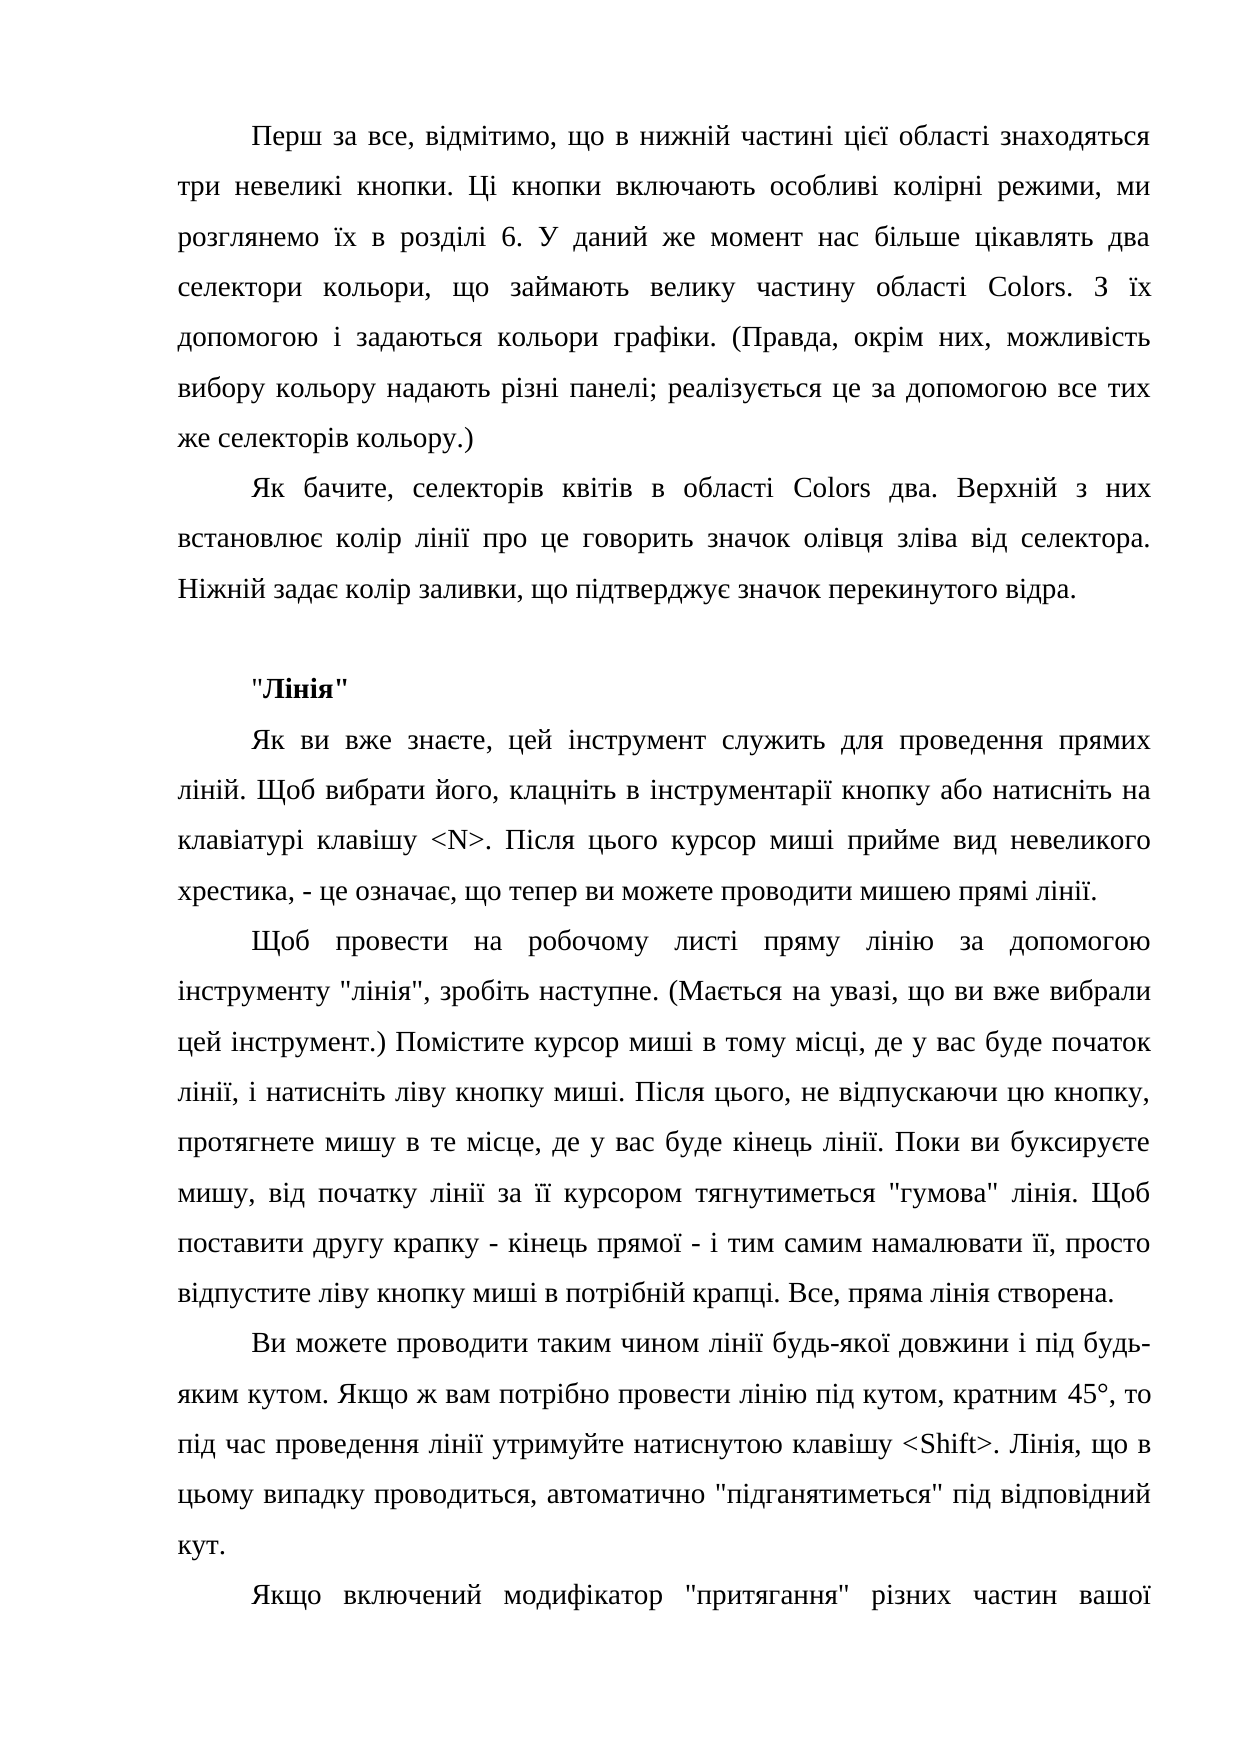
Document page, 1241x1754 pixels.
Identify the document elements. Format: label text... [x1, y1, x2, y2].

text Ви можете проводити таким чином лінії будь-якої довжини і під будь-яким кутом. Якщо ж вам потрібно провести лінію під кутом, кратним 45°, то під час проведення лінії утримуйте натиснутою клавішу <Shift>. Лінія, що в цьому випадку проводиться, автоматично "підганятиметься" під відповідний кут. [177, 1326, 1152, 1560]
text "Лінія" [177, 672, 1152, 705]
text Як бачите, селекторів квітів в області Colors два. Верхній з них встановлює колір лінії про це говорить значок олівця зліва від селектора. Ніжній задає колір заливки, що підтверджує значок перекинутого відра. [177, 470, 1152, 604]
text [177, 1577, 1152, 1611]
text Як ви вже знаєте, цей інструмент служить для проведення прямих ліній. Щоб вибрати його, клацніть в інструментарії кнопку або натисніть на клавіатурі клавішу <N>. Після цього курсор миші прийме вид невеликого хрестика, - це означає, що тепер ви можете проводити мишею прямі лінії. [177, 722, 1152, 906]
text Перш за все, відмітимо, що в нижній частині цієї області знаходяться три невеликі кнопки. Ці кнопки включають особливі колірні режими, ми розглянемо їх в розділі 6. У даний же момент нас більше цікавлять два селектори кольори, що займають велику частину області Colors. З їх допомогою і задаються кольори графіки. (Правда, окрім них, можливість вибору кольору надають різні панелі; реалізується це за допомогою все тих же селекторів кольору.) [177, 118, 1152, 453]
text Щоб провести на робочому листі пряму лінію за допомогою інструменту "лінія", зробіть наступне. (Мається на увазі, що ви вже вибрали цей інструмент.) Помістите курсор миші в тому місці, де у вас буде початок лінії, і натисніть ліву кнопку миші. Після цього, не відпускаючи цю кнопку, протягнете мишу в те місце, де у вас буде кінець лінії. Поки ви буксируєте мишу, від початку лінії за її курсором тягнутиметься "гумова" лінія. Щоб поставити другу крапку - кінець прямої - і тим самим намалювати її, просто відпустите ліву кнопку миші в потрібній крапці. Все, пряма лінія створена. [177, 923, 1152, 1309]
